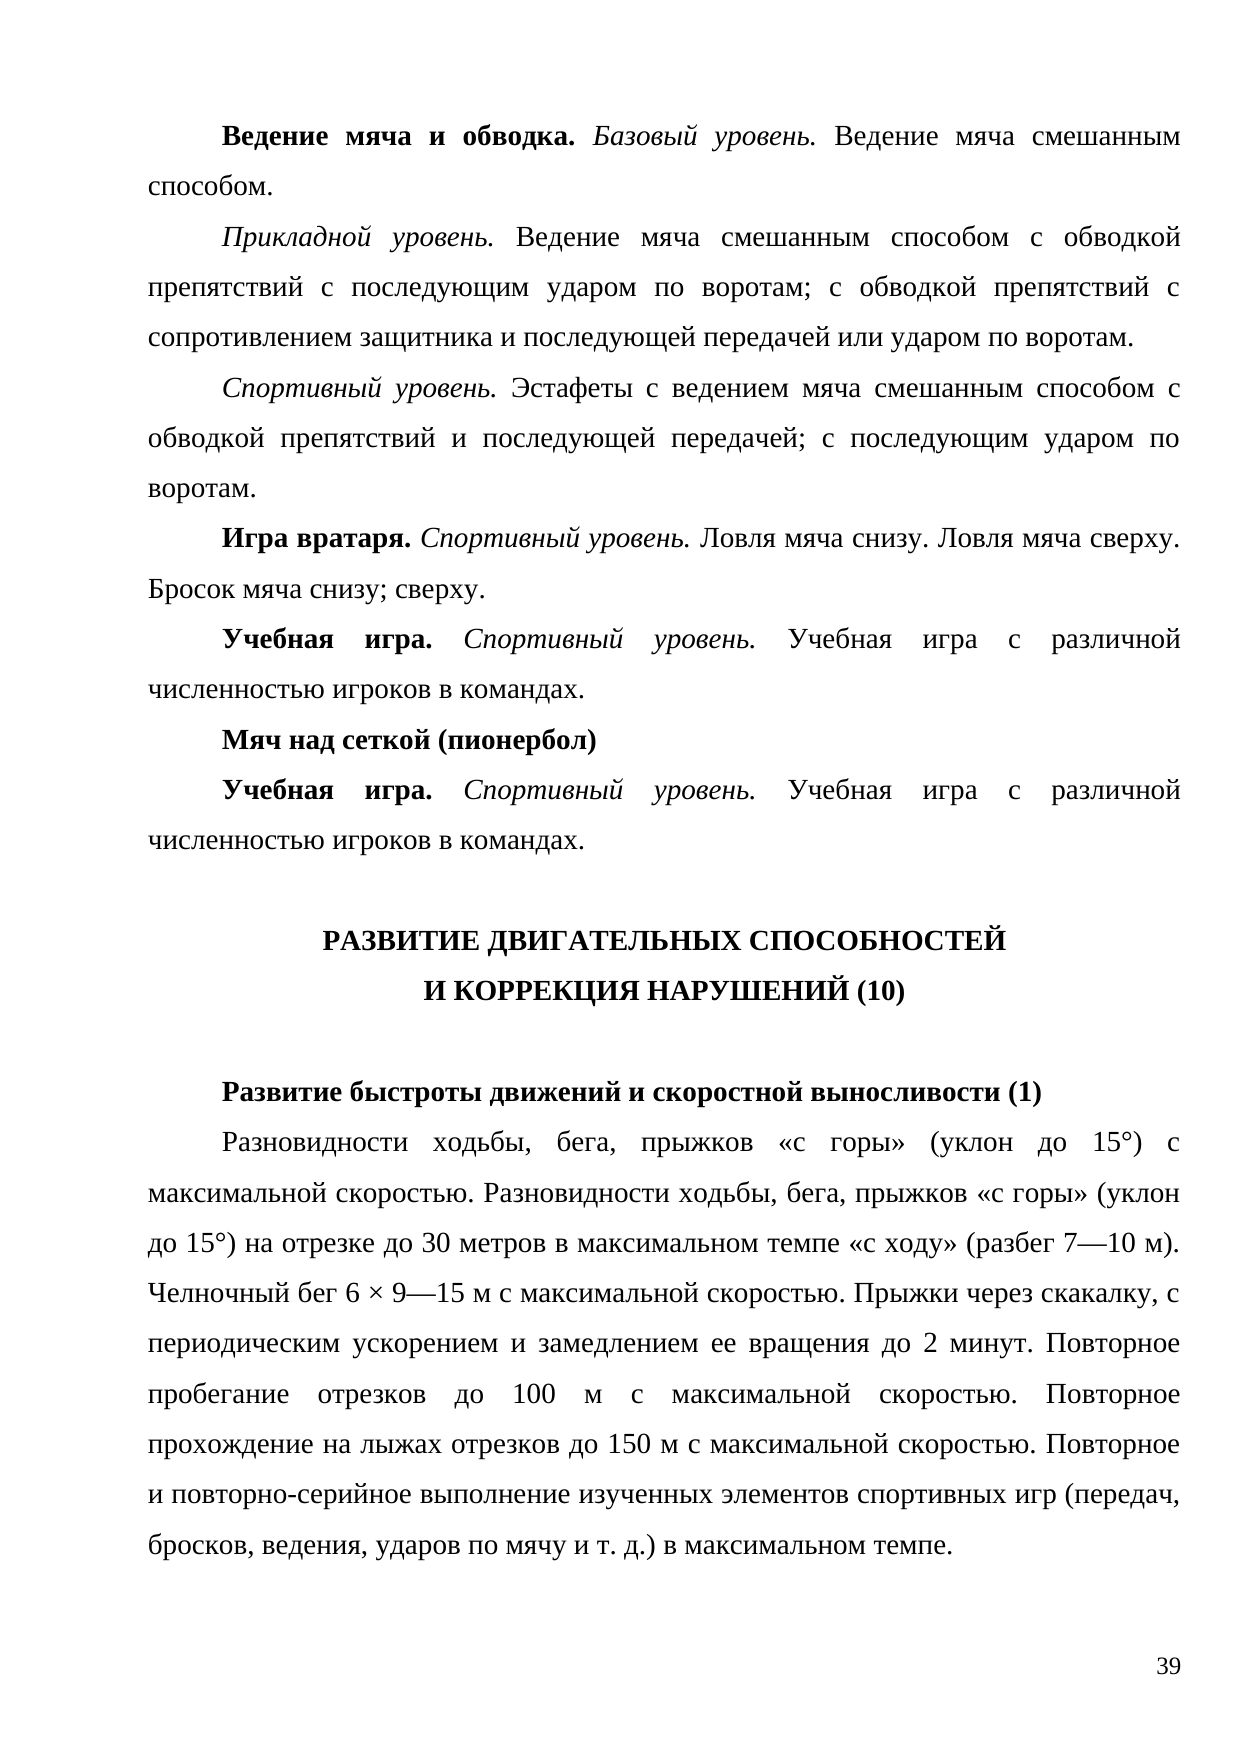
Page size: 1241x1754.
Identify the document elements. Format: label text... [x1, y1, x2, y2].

text Прикладной уровень. Ведение мяча смешанным способом с обводкой препятствий с последующим ударом по воротам; с обводкой препятствий с сопротивлением защитника и последующей передачей или ударом по воротам. [148, 219, 1181, 353]
text И КОРРЕКЦИЯ НАРУШЕНИЙ (10) [148, 973, 1181, 1007]
text Мяч над сеткой (пионербол) [148, 722, 1181, 755]
text РАЗВИТИЕ ДВИГАТЕЛЬНЫХ СПОСОБНОСТЕЙ [148, 923, 1181, 957]
text Игра вратаря. Спортивный уровень. Ловля мяча снизу. Ловля мяча сверху. Бросок мяча снизу; сверху. [148, 521, 1181, 604]
text Учебная игра. Спортивный уровень. Учебная игра с различной численностью игроков в командах. [148, 621, 1181, 705]
text Разновидности ходьбы, бега, прыжков «с горы» (уклон до 15°) с максимальной скоростью. Разновидности ходьбы, бега, прыжков «с горы» (уклон до 15°) на отрезке до в максимальном темпе «с ходу» (разбег 7—10 м). Челночный бег 6 × 9—15 м с максимальной скоростью. Прыжки через скакалку, с периодическим ускорением и замедлением ее вращения до 2 минут. Повторное пробегание отрезков до с максимальной скоростью. Повторное прохождение на лыжах отрезков до с максимальной скоростью. Повторное и повторно-серийное выполнение изученных элементов спортивных игр (передач, бросков, ведения, ударов по мячу и т. д.) в максимальном темпе. [148, 1124, 1181, 1560]
text Ведение мяча и обводка. Базовый уровень. Ведение мяча смешанным способом. [148, 118, 1181, 202]
text Развитие быстроты движений и скоростной выносливости (1) [148, 1074, 1181, 1108]
text Учебная игра. Спортивный уровень. Учебная игра с различной численностью игроков в командах. [148, 772, 1181, 856]
text Спортивный уровень. Эстафеты с ведением мяча смешанным способом с обводкой препятствий и последующей передачей; с последующим ударом по воротам. [148, 370, 1181, 504]
